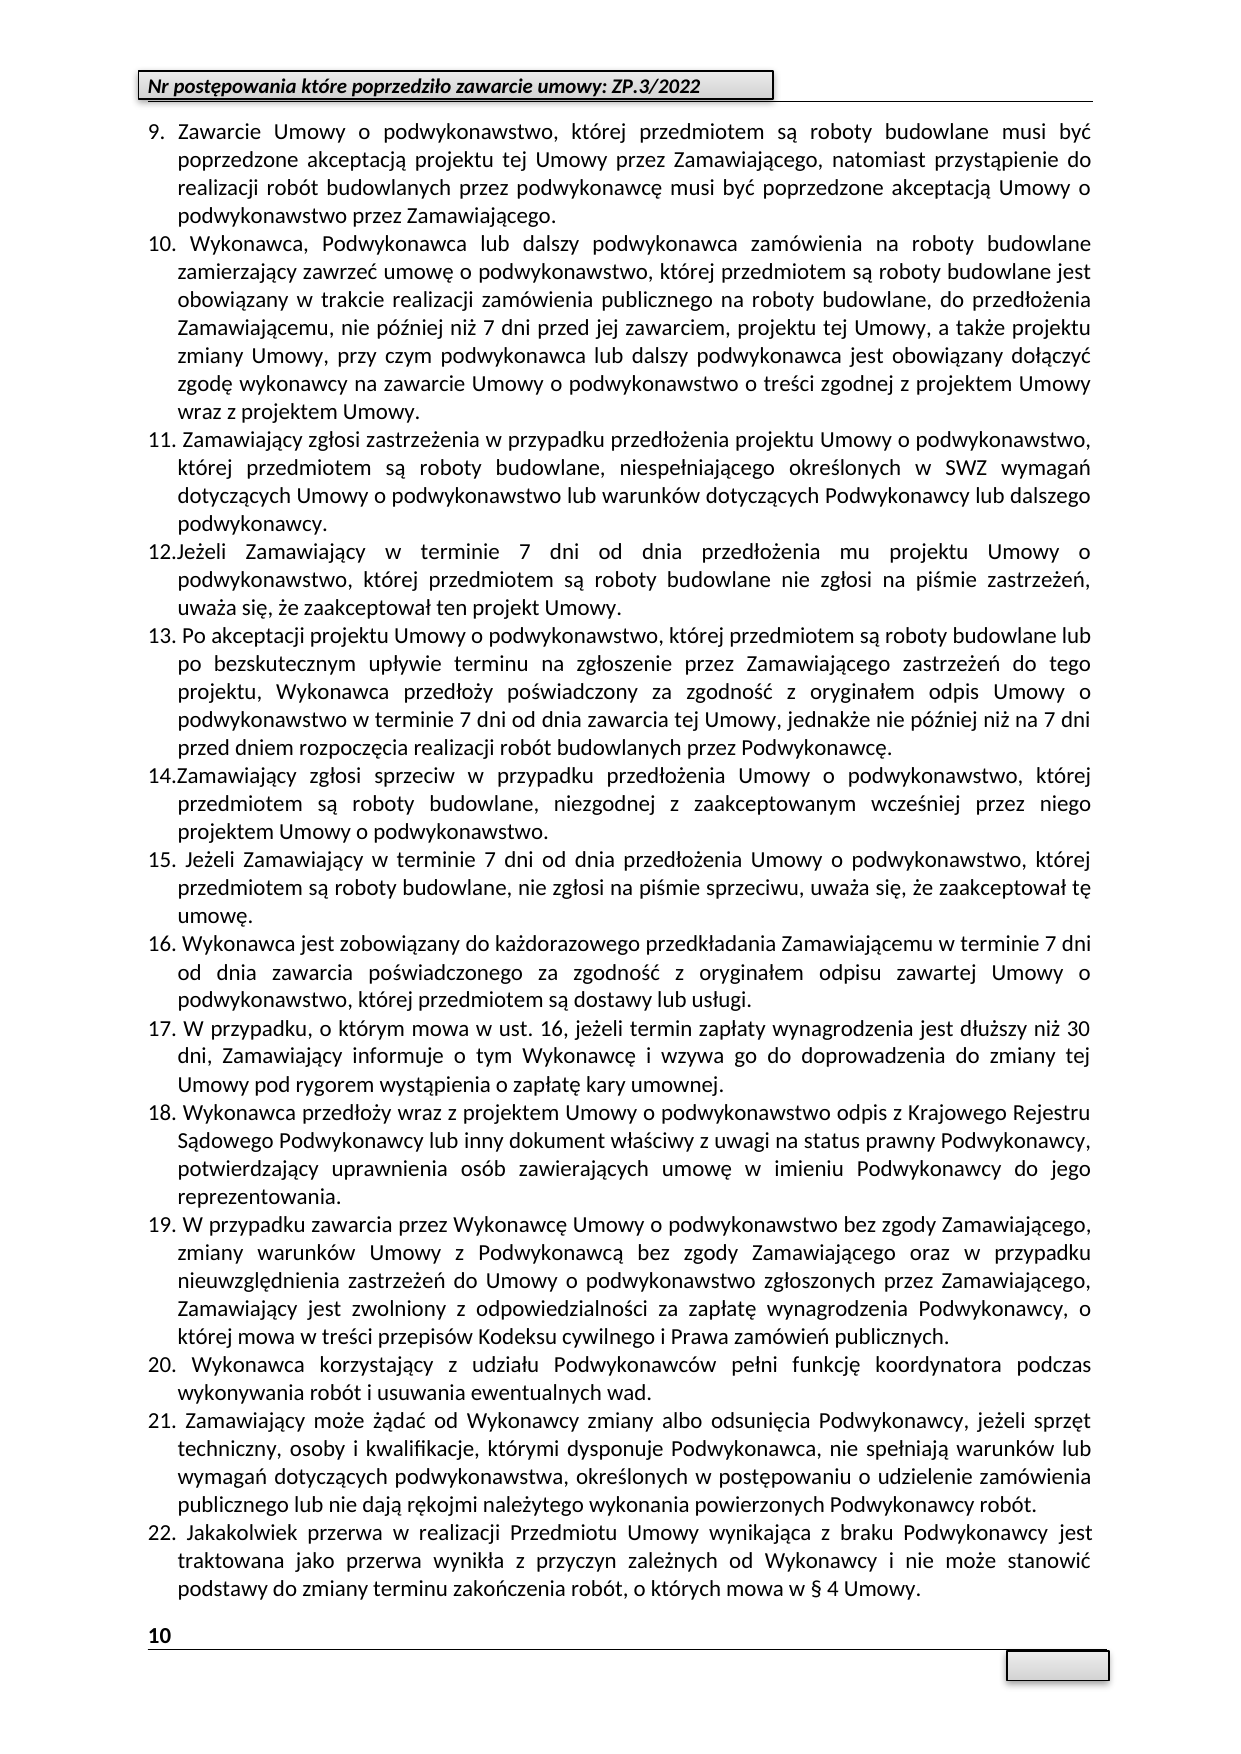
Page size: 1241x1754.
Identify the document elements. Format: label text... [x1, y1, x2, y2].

text 21. Zamawiający może żądać od Wykonawcy zmiany albo odsunięcia Podwykonawcy, jeżeli sprzęt techniczny, osoby i kwalifikacje, którymi dysponuje Podwykonawca, nie spełniają warunków lub wymagań dotyczących podwykonawstwa, określonych w postępowaniu o udzielenie zamówienia publicznego lub nie dają rękojmi należytego wykonania powierzonych Podwykonawcy robót. [148, 1406, 1093, 1518]
text 15. Jeżeli Zamawiający w terminie 7 dni od dnia przedłożenia Umowy o podwykonawstwo, której przedmiotem są roboty budowlane, nie zgłosi na piśmie sprzeciwu, uważa się, że zaakceptował tę umowę. [148, 846, 1093, 929]
text 17. W przypadku, o którym mowa w ust. 16, jeżeli termin zapłaty wynagrodzenia jest dłuższy niż 30 dni, Zamawiający informuje o tym Wykonawcę i wzywa go do doprowadzenia do zmiany tej Umowy pod rygorem wystąpienia o zapłatę kary umownej. [148, 1014, 1093, 1098]
text 19. W przypadku zawarcia przez Wykonawcę Umowy o podwykonawstwo bez zgody Zamawiającego, zmiany warunków Umowy z Podwykonawcą bez zgody Zamawiającego oraz w przypadku nieuwzględnienia zastrzeżeń do Umowy o podwykonawstwo zgłoszonych przez Zamawiającego, Zamawiający jest zwolniony z odpowiedzialności za zapłatę wynagrodzenia Podwykonawcy, o której mowa w treści przepisów Kodeksu cywilnego i Prawa zamówień publicznych. [148, 1210, 1093, 1350]
text 16. Wykonawca jest zobowiązany do każdorazowego przedkładania Zamawiającemu w terminie 7 dni od dnia zawarcia poświadczonego za zgodność z oryginałem odpisu zawartej Umowy o podwykonawstwo, której przedmiotem są dostawy lub usługi. [148, 929, 1093, 1014]
text 20. Wykonawca korzystający z udziału Podwykonawców pełni funkcję koordynatora podczas wykonywania robót i usuwania ewentualnych wad. [148, 1350, 1093, 1406]
text 22. Jakakolwiek przerwa w realizacji Przedmiotu Umowy wynikająca z braku Podwykonawcy jest traktowana jako przerwa wynikła z przyczyn zależnych od Wykonawcy i nie może stanowić podstawy do zmiany terminu zakończenia robót, o których mowa w § 4 Umowy. [148, 1518, 1093, 1602]
text 13. Po akceptacji projektu Umowy o podwykonawstwo, której przedmiotem są roboty budowlane lub po bezskutecznym upływie terminu na zgłoszenie przez Zamawiającego zastrzeżeń do tego projektu, Wykonawca przedłoży poświadczony za zgodność z oryginałem odpis Umowy o podwykonawstwo w terminie 7 dni od dnia zawarcia tej Umowy, jednakże nie później niż na 7 dni przed dniem rozpoczęcia realizacji robót budowlanych przez Podwykonawcę. [148, 621, 1093, 761]
text 18. Wykonawca przedłoży wraz z projektem Umowy o podwykonawstwo odpis z Krajowego Rejestru Sądowego Podwykonawcy lub inny dokument właściwy z uwagi na status prawny Podwykonawcy, potwierdzający uprawnienia osób zawierających umowę w imieniu Podwykonawcy do jego reprezentowania. [148, 1098, 1093, 1210]
text 11. Zamawiający zgłosi zastrzeżenia w przypadku przedłożenia projektu Umowy o podwykonawstwo, której przedmiotem są roboty budowlane, niespełniającego określonych w SWZ wymagań dotyczących Umowy o podwykonawstwo lub warunków dotyczących Podwykonawcy lub dalszego podwykonawcy. [148, 425, 1093, 537]
text 14.Zamawiający zgłosi sprzeciw w przypadku przedłożenia Umowy o podwykonawstwo, której przedmiotem są roboty budowlane, niezgodnej z zaakceptowanym wcześniej przez niego projektem Umowy o podwykonawstwo. [148, 761, 1093, 846]
text 10. Wykonawca, Podwykonawca lub dalszy podwykonawca zamówienia na roboty budowlane zamierzający zawrzeć umowę o podwykonawstwo, której przedmiotem są roboty budowlane jest obowiązany w trakcie realizacji zamówienia publicznego na roboty budowlane, do przedłożenia Zamawiającemu, nie później niż 7 dni przed jej zawarciem, projektu tej Umowy, a także projektu zmiany Umowy, przy czym podwykonawca lub dalszy podwykonawca jest obowiązany dołączyć zgodę wykonawcy na zawarcie Umowy o podwykonawstwo o treści zgodnej z projektem Umowy wraz z projektem Umowy. [148, 229, 1093, 425]
text 9. Zawarcie Umowy o podwykonawstwo, której przedmiotem są roboty budowlane musi być poprzedzone akceptacją projektu tej Umowy przez Zamawiającego, natomiast przystąpienie do realizacji robót budowlanych przez podwykonawcę musi być poprzedzone akceptacją Umowy o podwykonawstwo przez Zamawiającego. [148, 117, 1093, 229]
text 12.Jeżeli Zamawiający w terminie 7 dni od dnia przedłożenia mu projektu Umowy o podwykonawstwo, której przedmiotem są roboty budowlane nie zgłosi na piśmie zastrzeżeń, uważa się, że zaakceptował ten projekt Umowy. [148, 537, 1093, 621]
